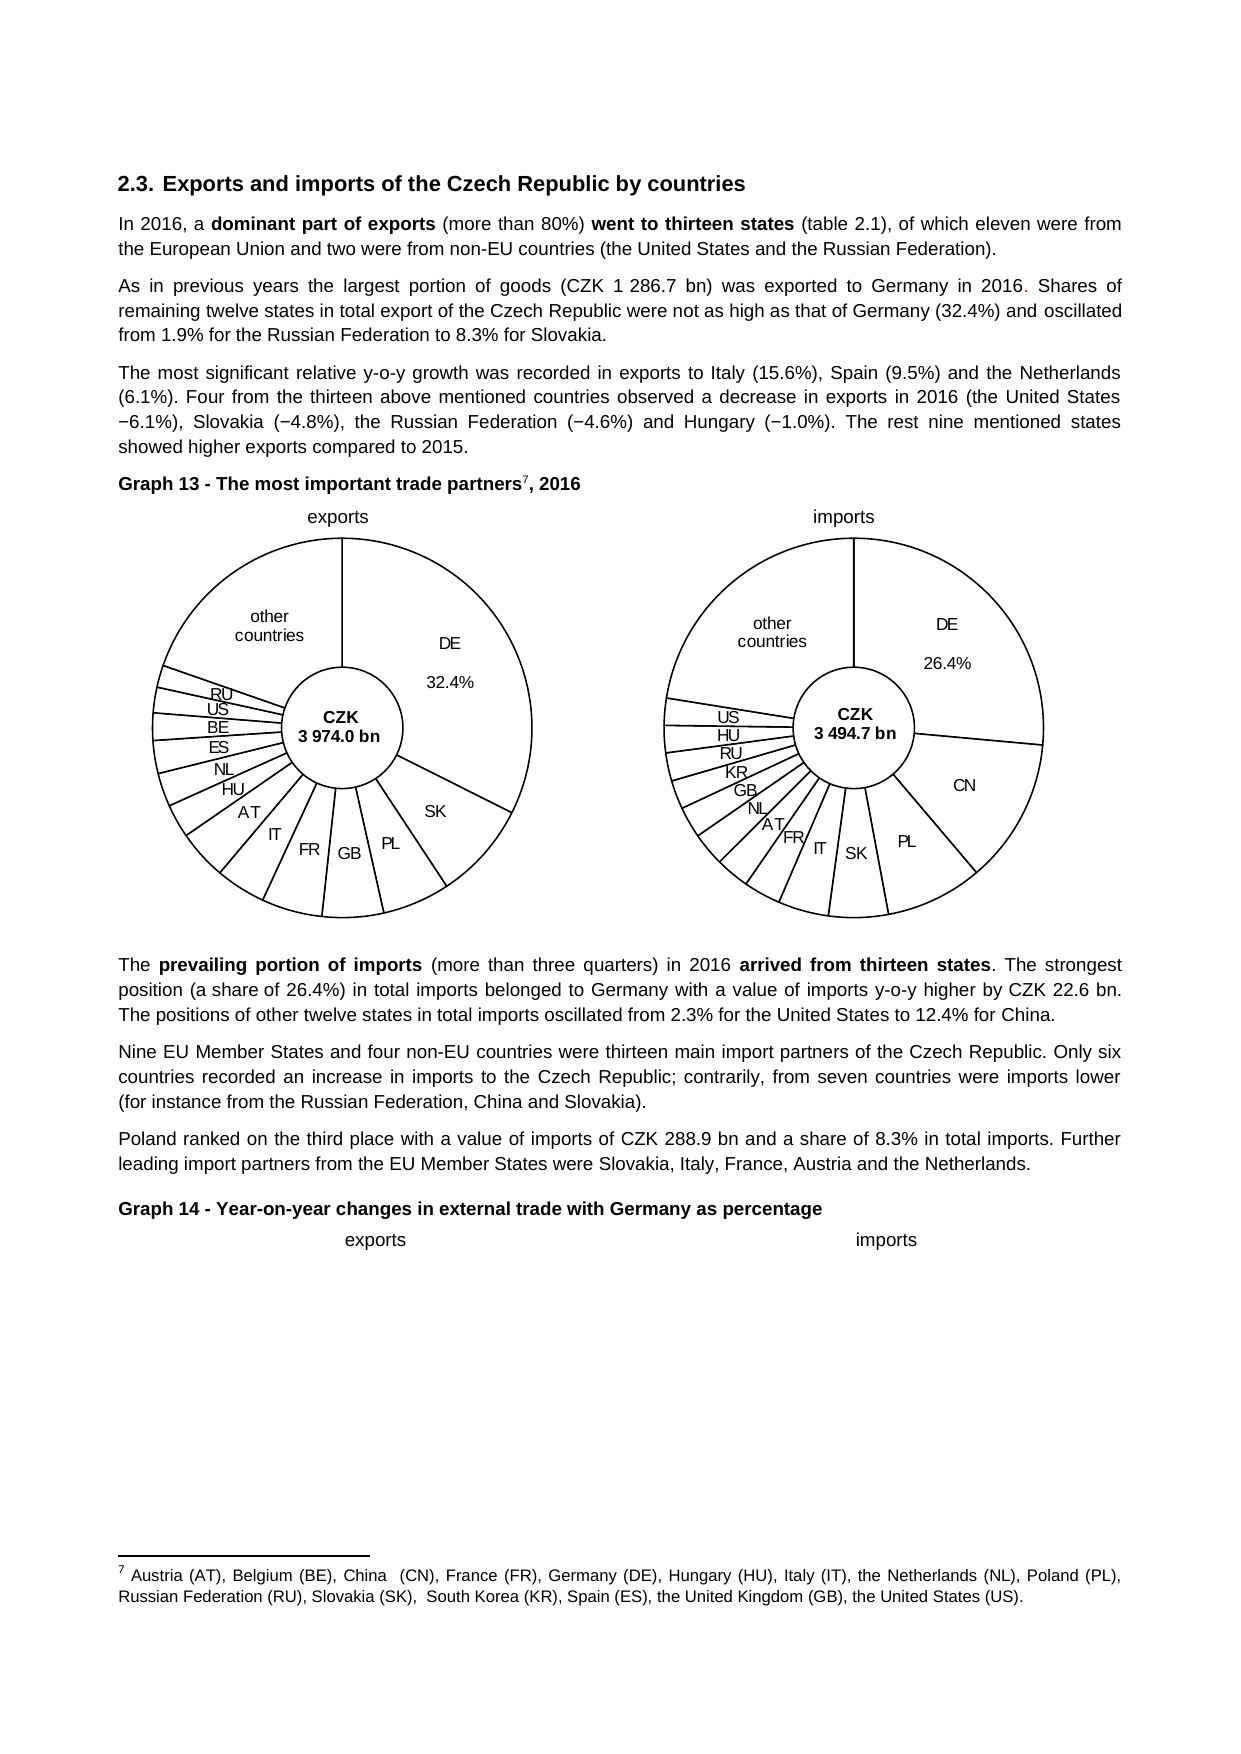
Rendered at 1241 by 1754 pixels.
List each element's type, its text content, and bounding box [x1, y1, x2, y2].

text As in previous years the largest portion of goods (CZK 1 286.7 bn) was exported to Germany in 2016. Shares of remaining twelve states in total export of the Czech Republic were not as high as that of Germany (32.4%) and oscillated from 1.9% for the Russian Federation to 8.3% for Slovakia. [118, 275, 1122, 346]
text The prevailing portion of imports (more than three quarters) in 2016 arrived from thirteen states. The strongest position (a share of 26.4%) in total imports belonged to Germany with a value of imports y-o-y higher by CZK 22.6 bn. The positions of other twelve states in total imports oscillated from 2.3% for the United States to 12.4% for China. [118, 954, 1122, 1025]
text Graph 13 - The most important trade partners, 2016 [118, 473, 1122, 495]
text In 2016, a dominant part of exports (more than 80%) went to thirteen states (table 2.1), of which eleven were from the European Union and two were from non-EU countries (the United States and the Russian Federation). [118, 213, 1122, 259]
list Exports and imports of the Czech Republic by countries [117, 171, 1122, 196]
text exports imports [118, 506, 1122, 528]
text The most significant relative y-o-y growth was recorded in exports to Italy (15.6%), Spain (9.5%) and the Netherlands (6.1%). Four from the thirteen above mentioned countries observed a decrease in exports in 2016 (the United States −6.1%), Slovakia (−4.8%), the Russian Federation (−4.6%) and Hungary (−1.0%). The rest nine mentioned states showed higher exports compared to 2015. [118, 362, 1122, 457]
text Poland ranked on the third place with a value of imports of CZK 288.9 bn and a share of 8.3% in total imports. Further leading import partners from the EU Member States were Slovakia, Italy, France, Austria and the Netherlands. [118, 1128, 1122, 1174]
text Graph 14 - Year-on-year changes in external trade with Germany as percentage [118, 1198, 1122, 1220]
text exports imports [118, 1229, 1122, 1251]
text Nine EU Member States and four non-EU countries were thirteen main import partners of the Czech Republic. Only six countries recorded an increase in imports to the Czech Republic; contrarily, from seven countries were imports lower (for instance from the Russian Federation, China and Slovakia). [118, 1041, 1122, 1112]
